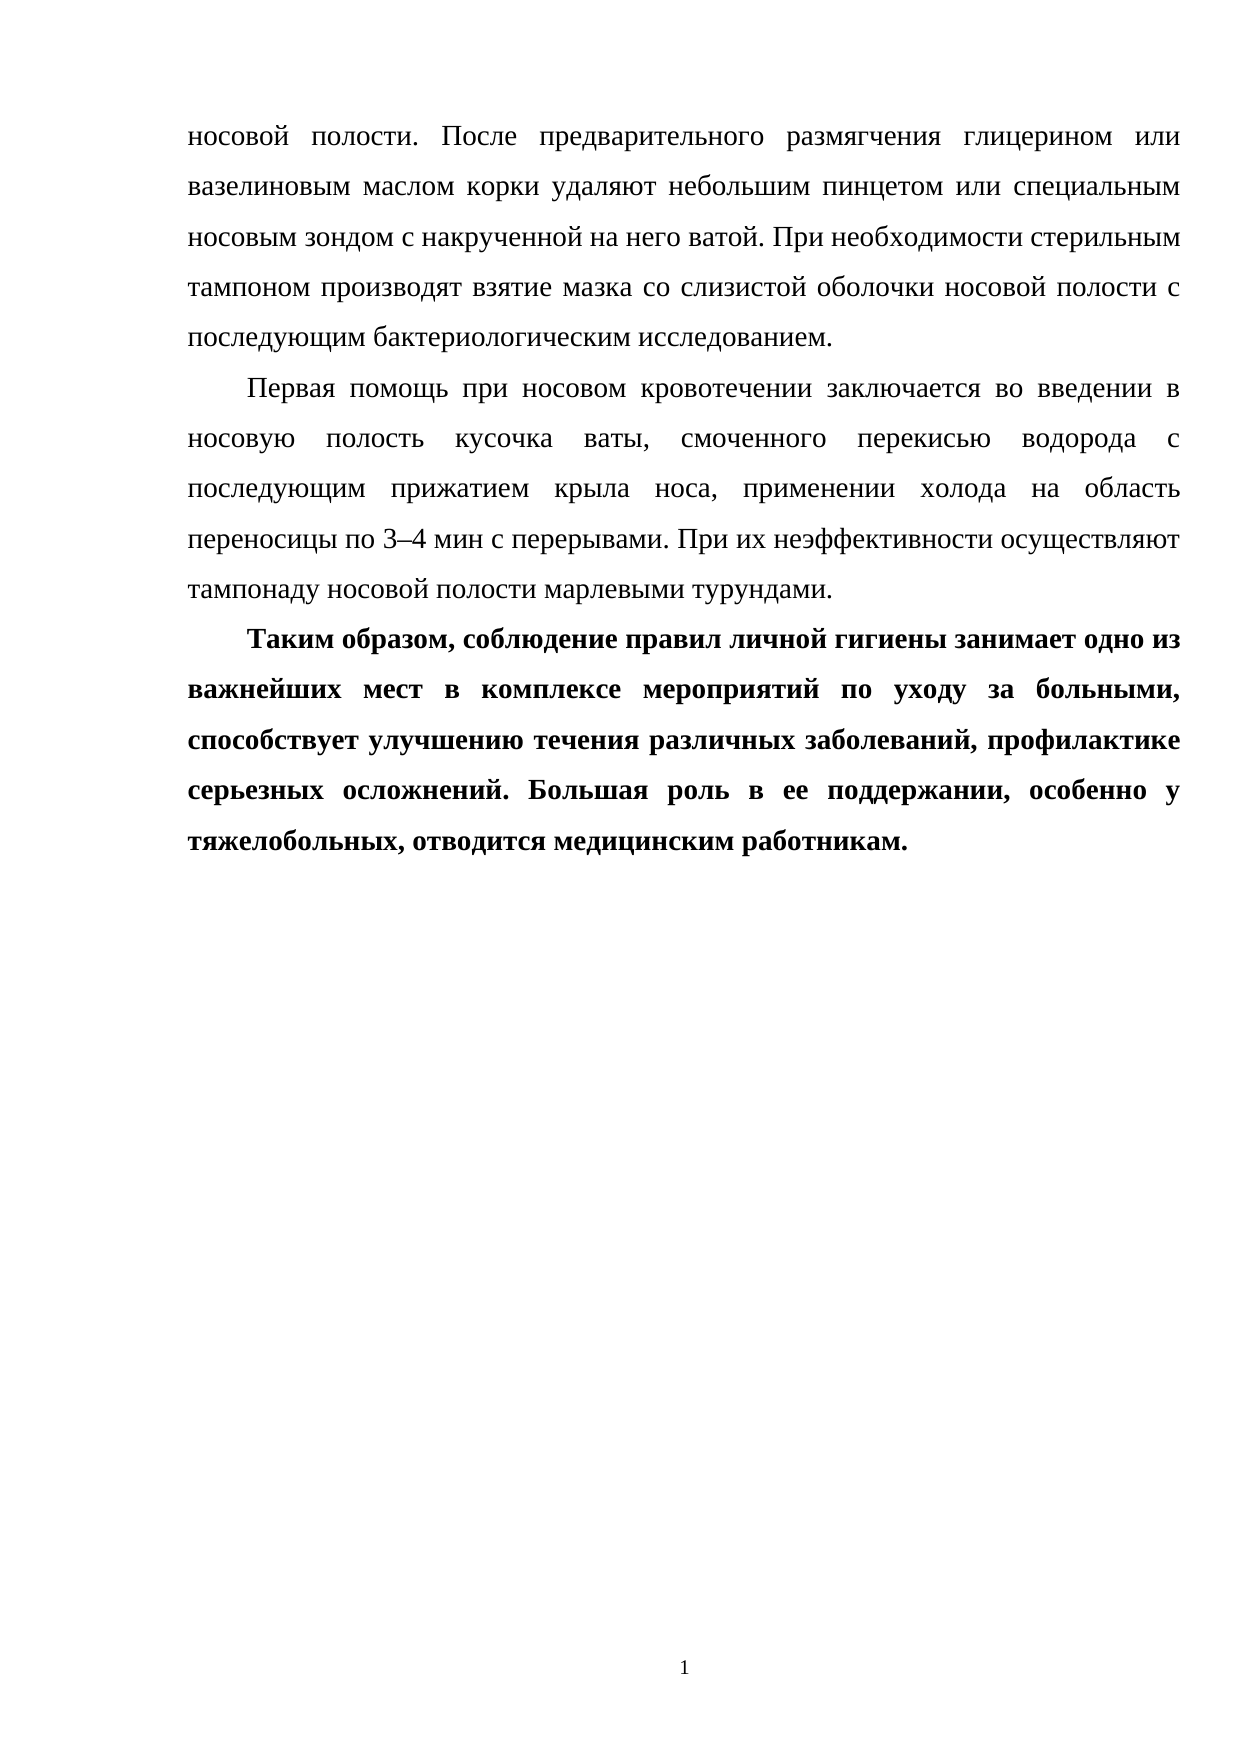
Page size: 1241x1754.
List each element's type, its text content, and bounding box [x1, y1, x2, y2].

text Таким образом, соблюдение правил личной гигиены занимает одно из важнейших мест в комплексе мероприятий по уходу за больными, способствует улучшению течения различных заболеваний, профилактике серьезных осложнений. Большая роль в ее поддержании, особенно у тяжелобольных, отводится медицинским работникам. [187, 621, 1181, 856]
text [187, 118, 1181, 353]
text Первая помощь при носовом кровотечении заключается во введении в носовую полость кусочка ваты, смоченного перекисью водорода с последующим прижатием крыла носа, применении холода на область переносицы по 3–4 мин с перерывами. При их неэффективности осуществляют тампонаду носовой полости марлевыми турундами. [187, 370, 1181, 604]
